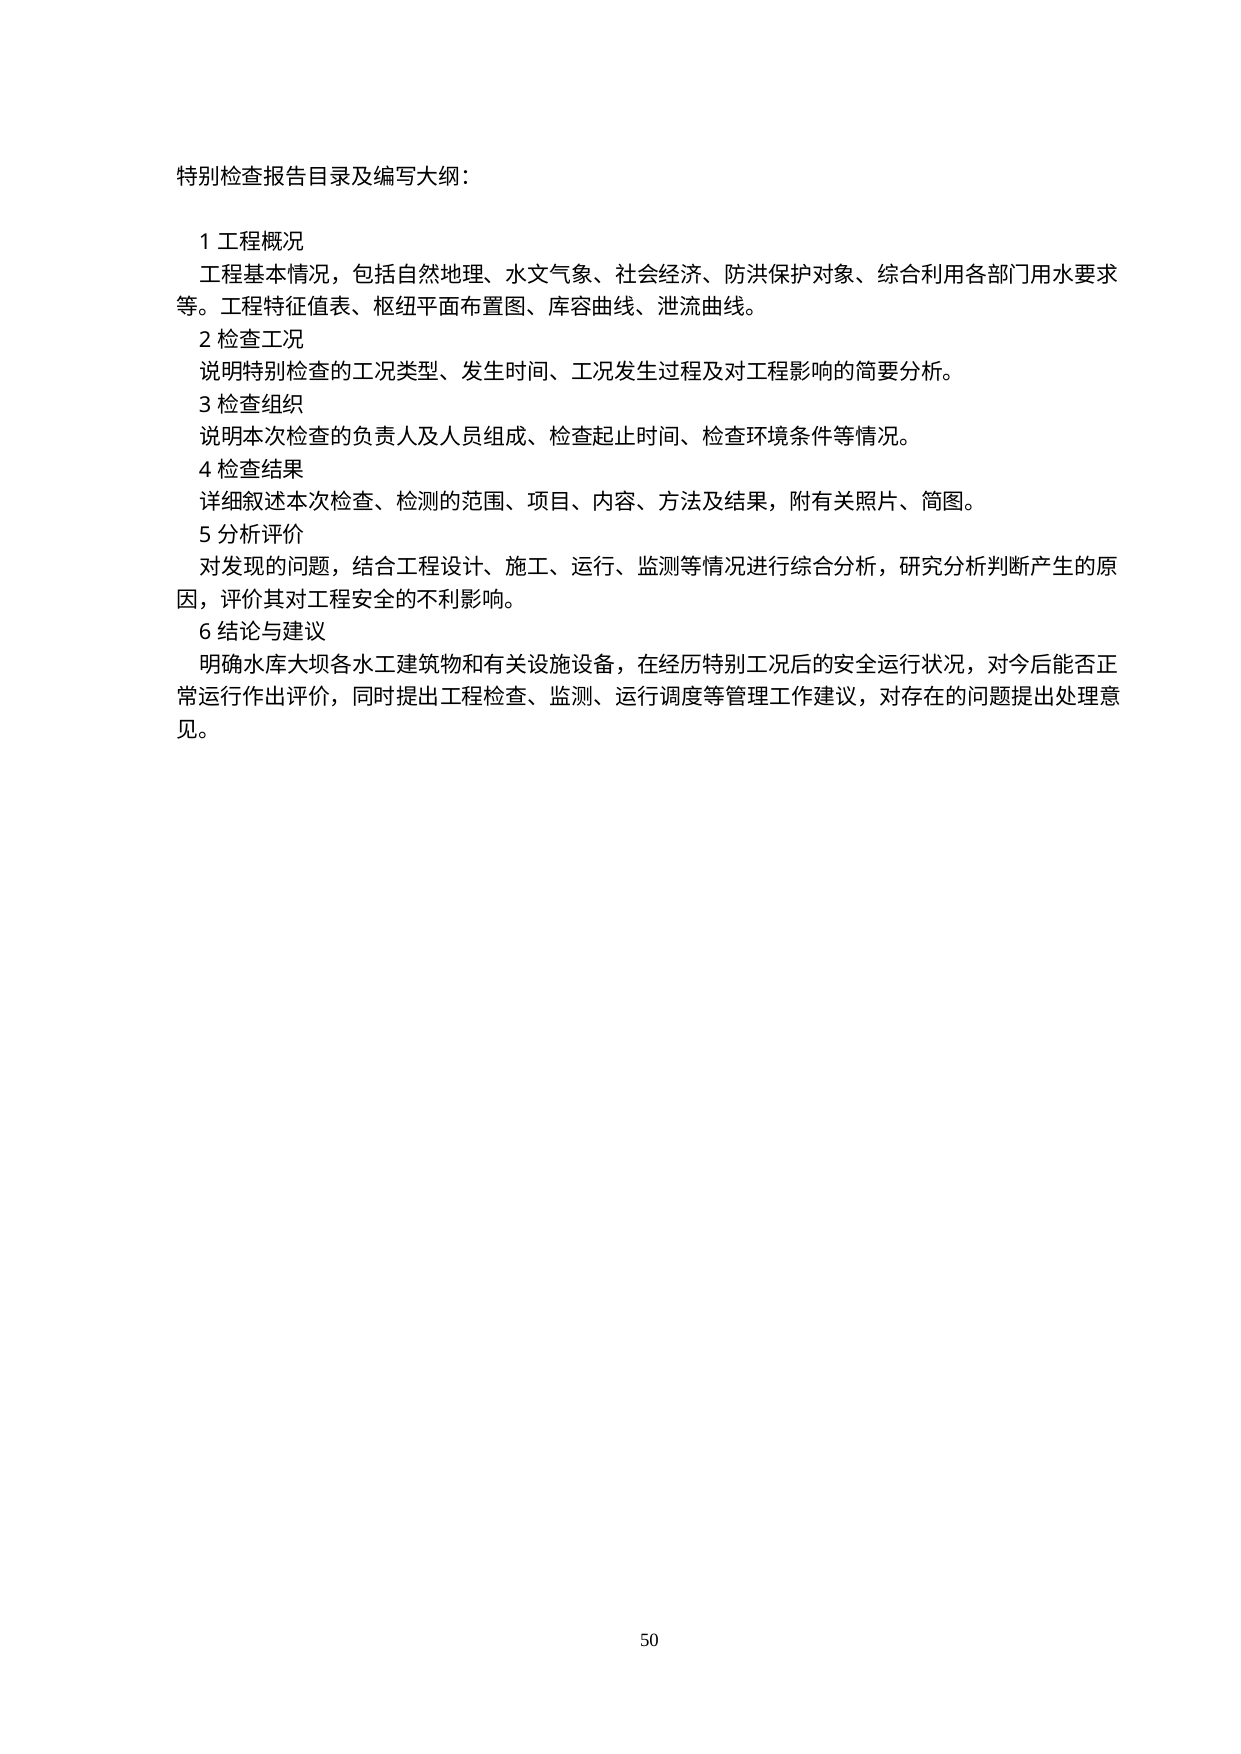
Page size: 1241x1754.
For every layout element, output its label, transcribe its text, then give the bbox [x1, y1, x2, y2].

text 特别检查报告目录及编写大纲： [176, 159, 1122, 191]
text 3 检查组织 [176, 386, 1122, 419]
text 工程基本情况，包括自然地理、水文气象、社会经济、防洪保护对象、综合利用各部门用水要求等。工程特征值表、枢纽平面布置图、库容曲线、泄流曲线。 [176, 256, 1122, 321]
text 4 检查结果 [176, 451, 1122, 484]
text 说明特别检查的工况类型、发生时间、工况发生过程及对工程影响的简要分析。 [176, 354, 1122, 386]
text 1 工程概况 [176, 224, 1122, 256]
text 详细叙述本次检查、检测的范围、项目、内容、方法及结果，附有关照片、简图。 [176, 484, 1122, 516]
text 对发现的问题，结合工程设计、施工、运行、监测等情况进行综合分析，研究分析判断产生的原因，评价其对工程安全的不利影响。 [176, 549, 1122, 614]
text 6 结论与建议 [176, 614, 1122, 646]
text 说明本次检查的负责人及人员组成、检查起止时间、检查环境条件等情况。 [176, 419, 1122, 451]
text 2 检查工况 [176, 321, 1122, 354]
text 5 分析评价 [176, 516, 1122, 549]
text 明确水库大坝各水工建筑物和有关设施设备，在经历特别工况后的安全运行状况，对今后能否正常运行作出评价，同时提出工程检查、监测、运行调度等管理工作建议，对存在的问题提出处理意见。 [176, 646, 1122, 744]
